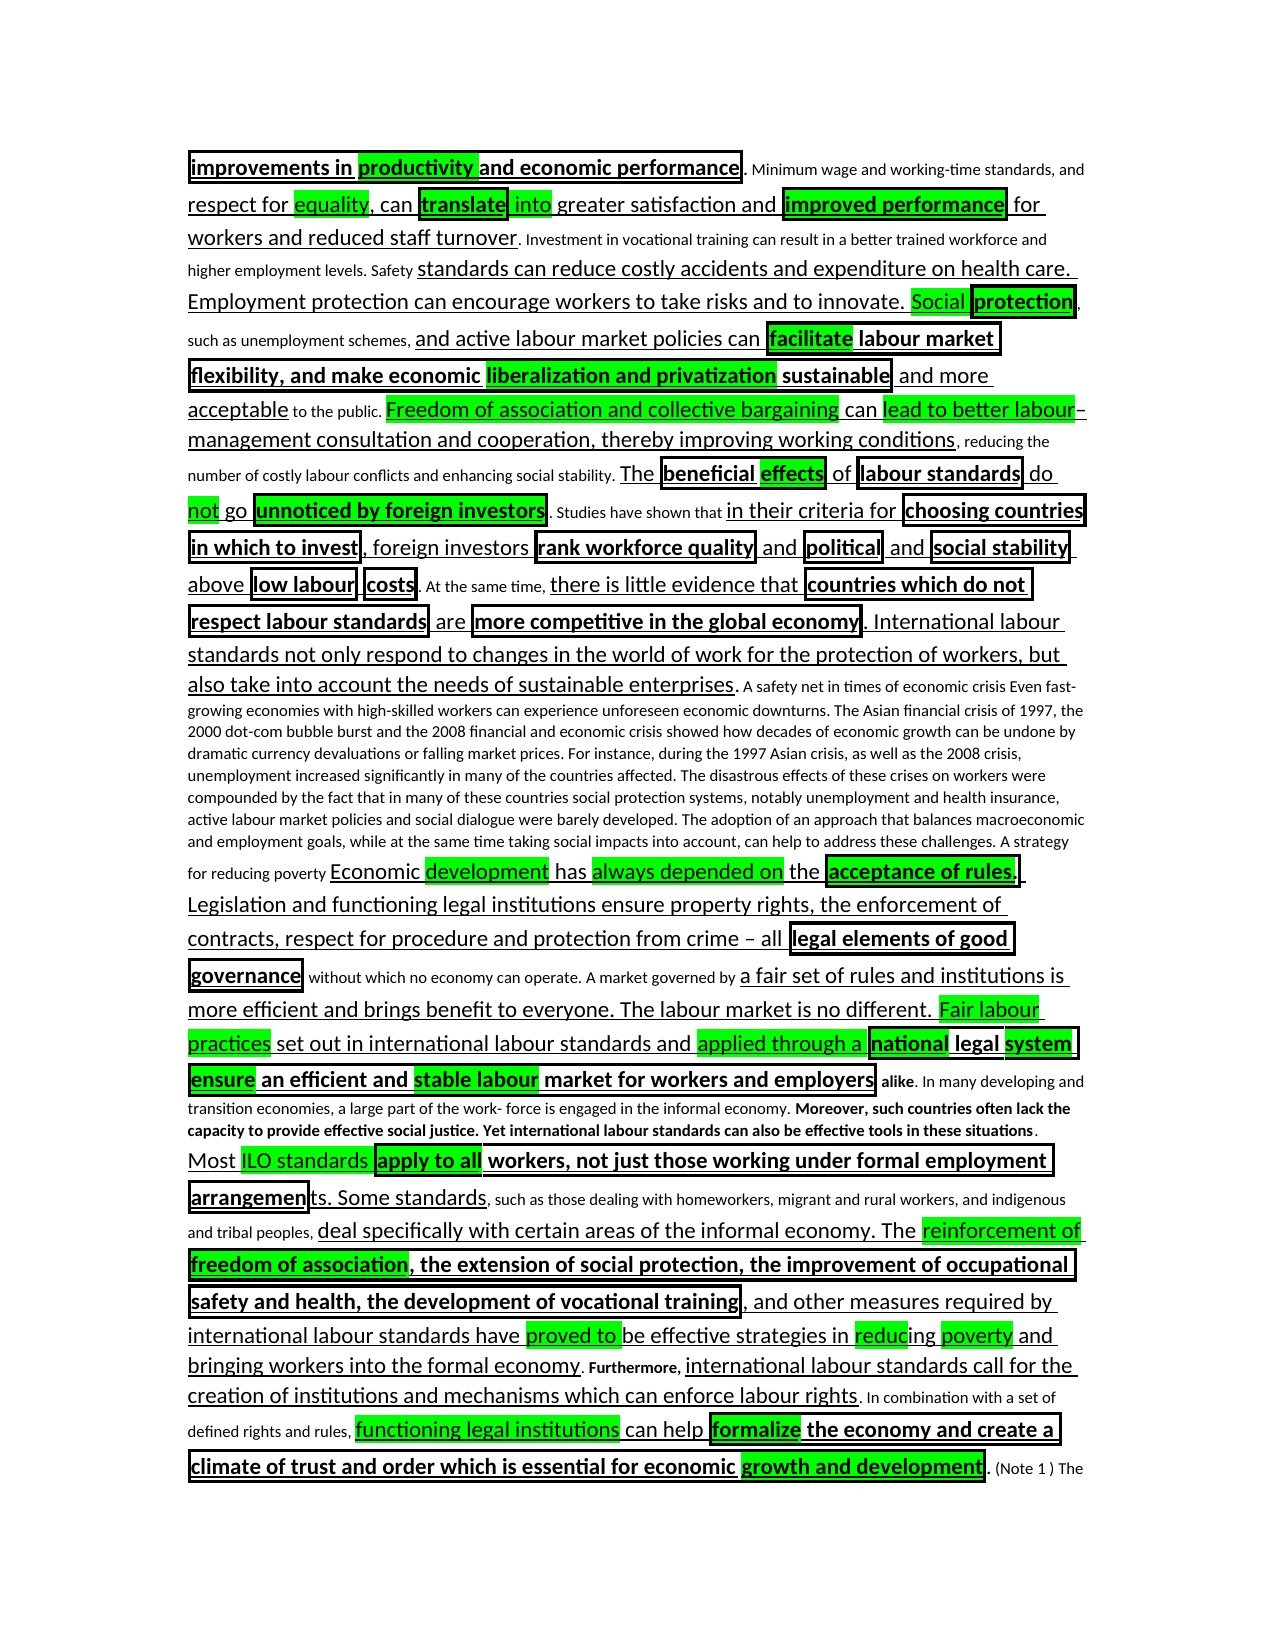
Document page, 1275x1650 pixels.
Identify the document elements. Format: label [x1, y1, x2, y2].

text [187, 150, 1087, 1483]
